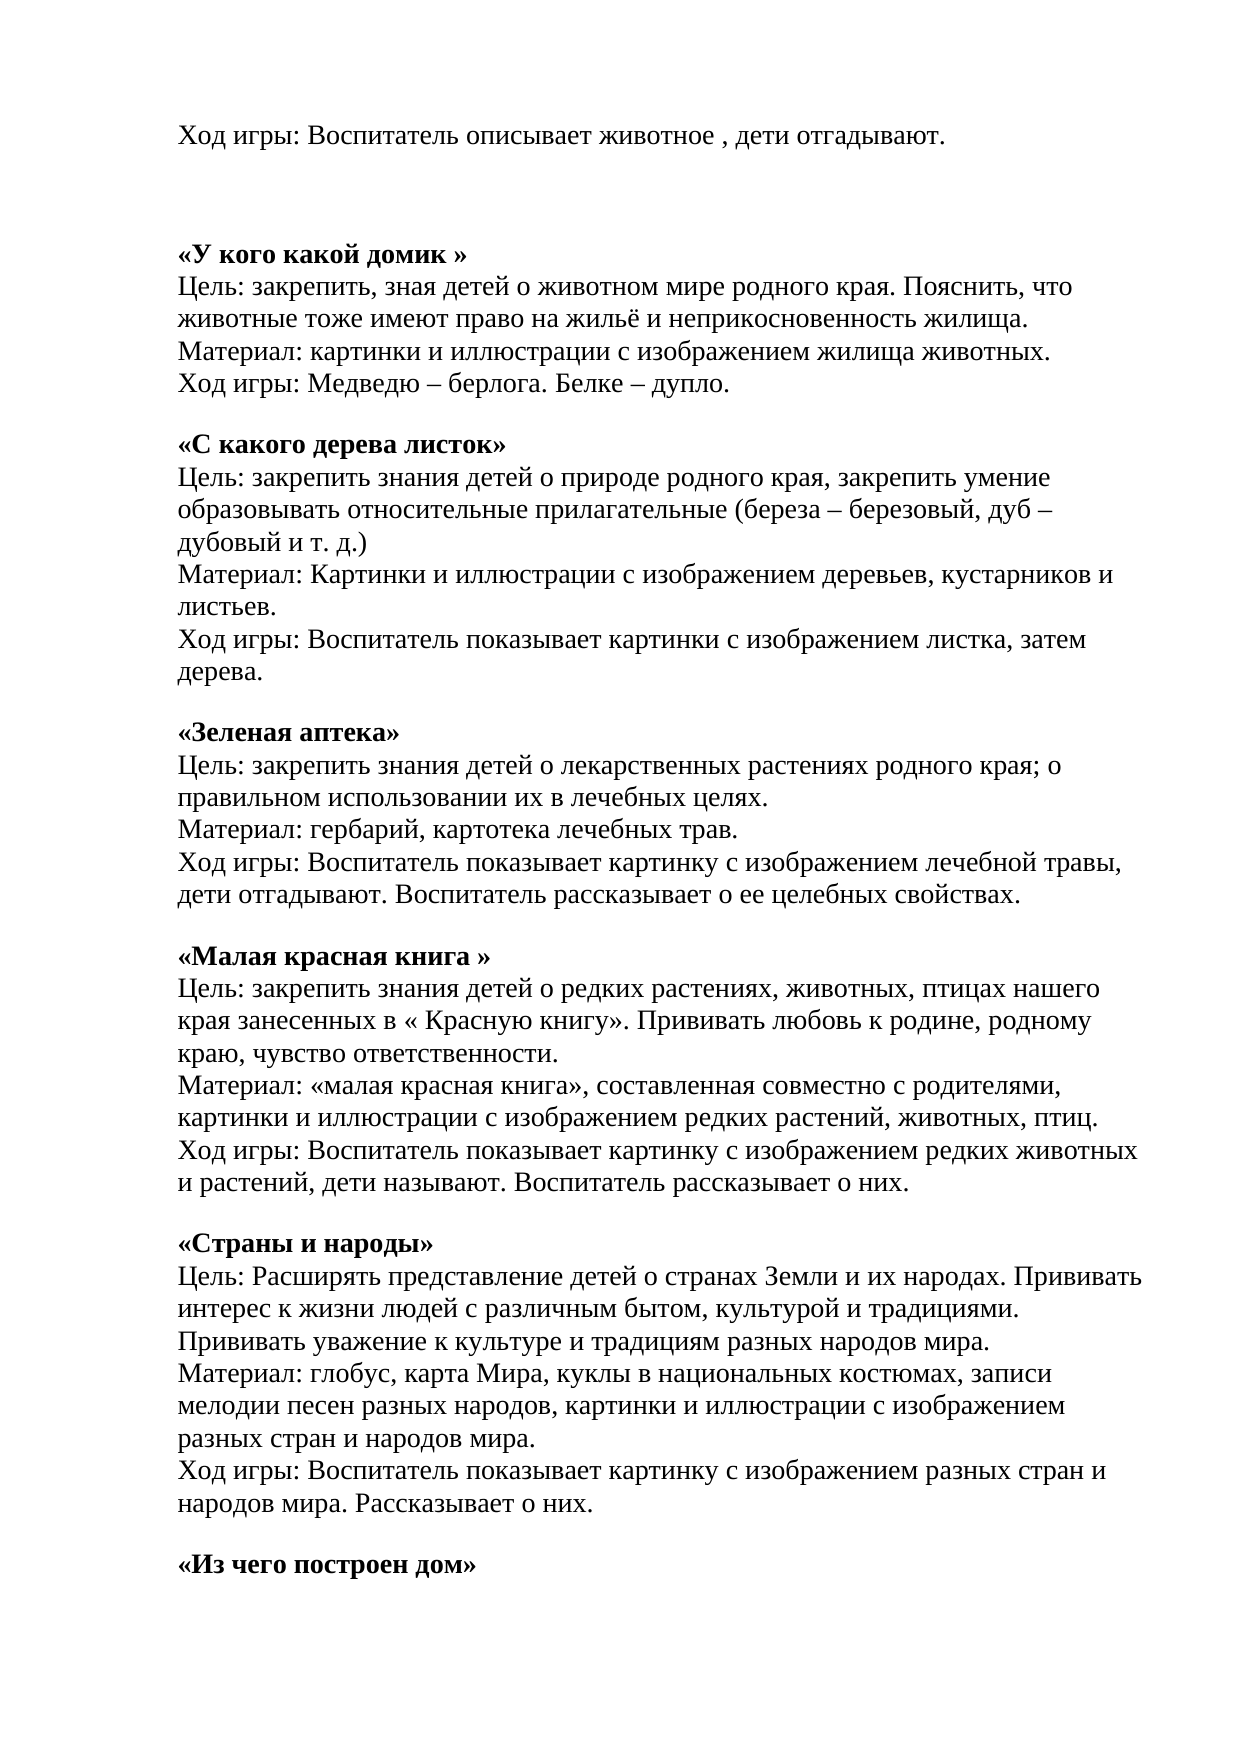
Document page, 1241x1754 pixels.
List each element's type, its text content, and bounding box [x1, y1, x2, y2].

text Цель: закрепить знания детей о редких растениях, животных, птицах нашего края занесенных в « Красную книгу». Прививать любовь к родине, родному краю, чувство ответственности. [177, 971, 1152, 1068]
text Цель: закрепить знания детей о лекарственных растениях родного края; о правильном использовании их в лечебных целях. [177, 748, 1152, 813]
text Материал: «малая красная книга», составленная совместно с родителями, картинки и иллюстрации с изображением редких растений, животных, птиц. Ход игры: Воспитатель показывает картинку с изображением редких животных и растений, дети называют. Воспитатель рассказывает о них. [177, 1068, 1152, 1198]
text Материал: глобус, карта Мира, куклы в национальных костюмах, записи мелодии песен разных народов, картинки и иллюстрации с изображением разных стран и народов мира. [177, 1356, 1152, 1453]
text «Малая красная книга » [177, 938, 1152, 971]
text «У кого какой домик » [177, 237, 1152, 269]
text Материал: Картинки и иллюстрации с изображением деревьев, кустарников и листьев. [177, 557, 1152, 622]
text «Страны и народы» [177, 1226, 1152, 1259]
text Ход игры: Воспитатель показывает картинку с изображением лечебной травы, дети отгадывают. Воспитатель рассказывает о ее целебных свойствах. [177, 845, 1152, 910]
text Ход игры: Воспитатель показывает картинку с изображением разных стран и народов мира. Рассказывает о них. [177, 1453, 1152, 1518]
text Ход игры: Медведю – берлога. Белке – дупло. [177, 366, 1152, 399]
text «Зеленая аптека» [177, 715, 1152, 748]
text Цель: закрепить, зная детей о животном мире родного края. Пояснить, что животные тоже имеют право на жильё и неприкосновенность жилища. Материал: картинки и иллюстрации с изображением жилища животных. [177, 269, 1152, 366]
text Цель: Расширять представление детей о странах Земли и их народах. Прививать интерес к жизни людей с различным бытом, культурой и традициями. Прививать уважение к культуре и традициям разных народов мира. [177, 1259, 1152, 1356]
text Ход игры: Воспитатель показывает картинки с изображением листка, затем дерева. [177, 622, 1152, 687]
text Цель: закрепить знания детей о природе родного края, закрепить умение образовывать относительные прилагательные (береза – березовый, дуб – дубовый и т. д.) [177, 460, 1152, 557]
text «С какого дерева листок» [177, 427, 1152, 460]
text Ход игры: Воспитатель описывает животное , дети отгадывают. [177, 118, 1152, 151]
text «Из чего построен дом» [177, 1547, 1152, 1579]
text Материал: гербарий, картотека лечебных трав. [177, 813, 1152, 845]
